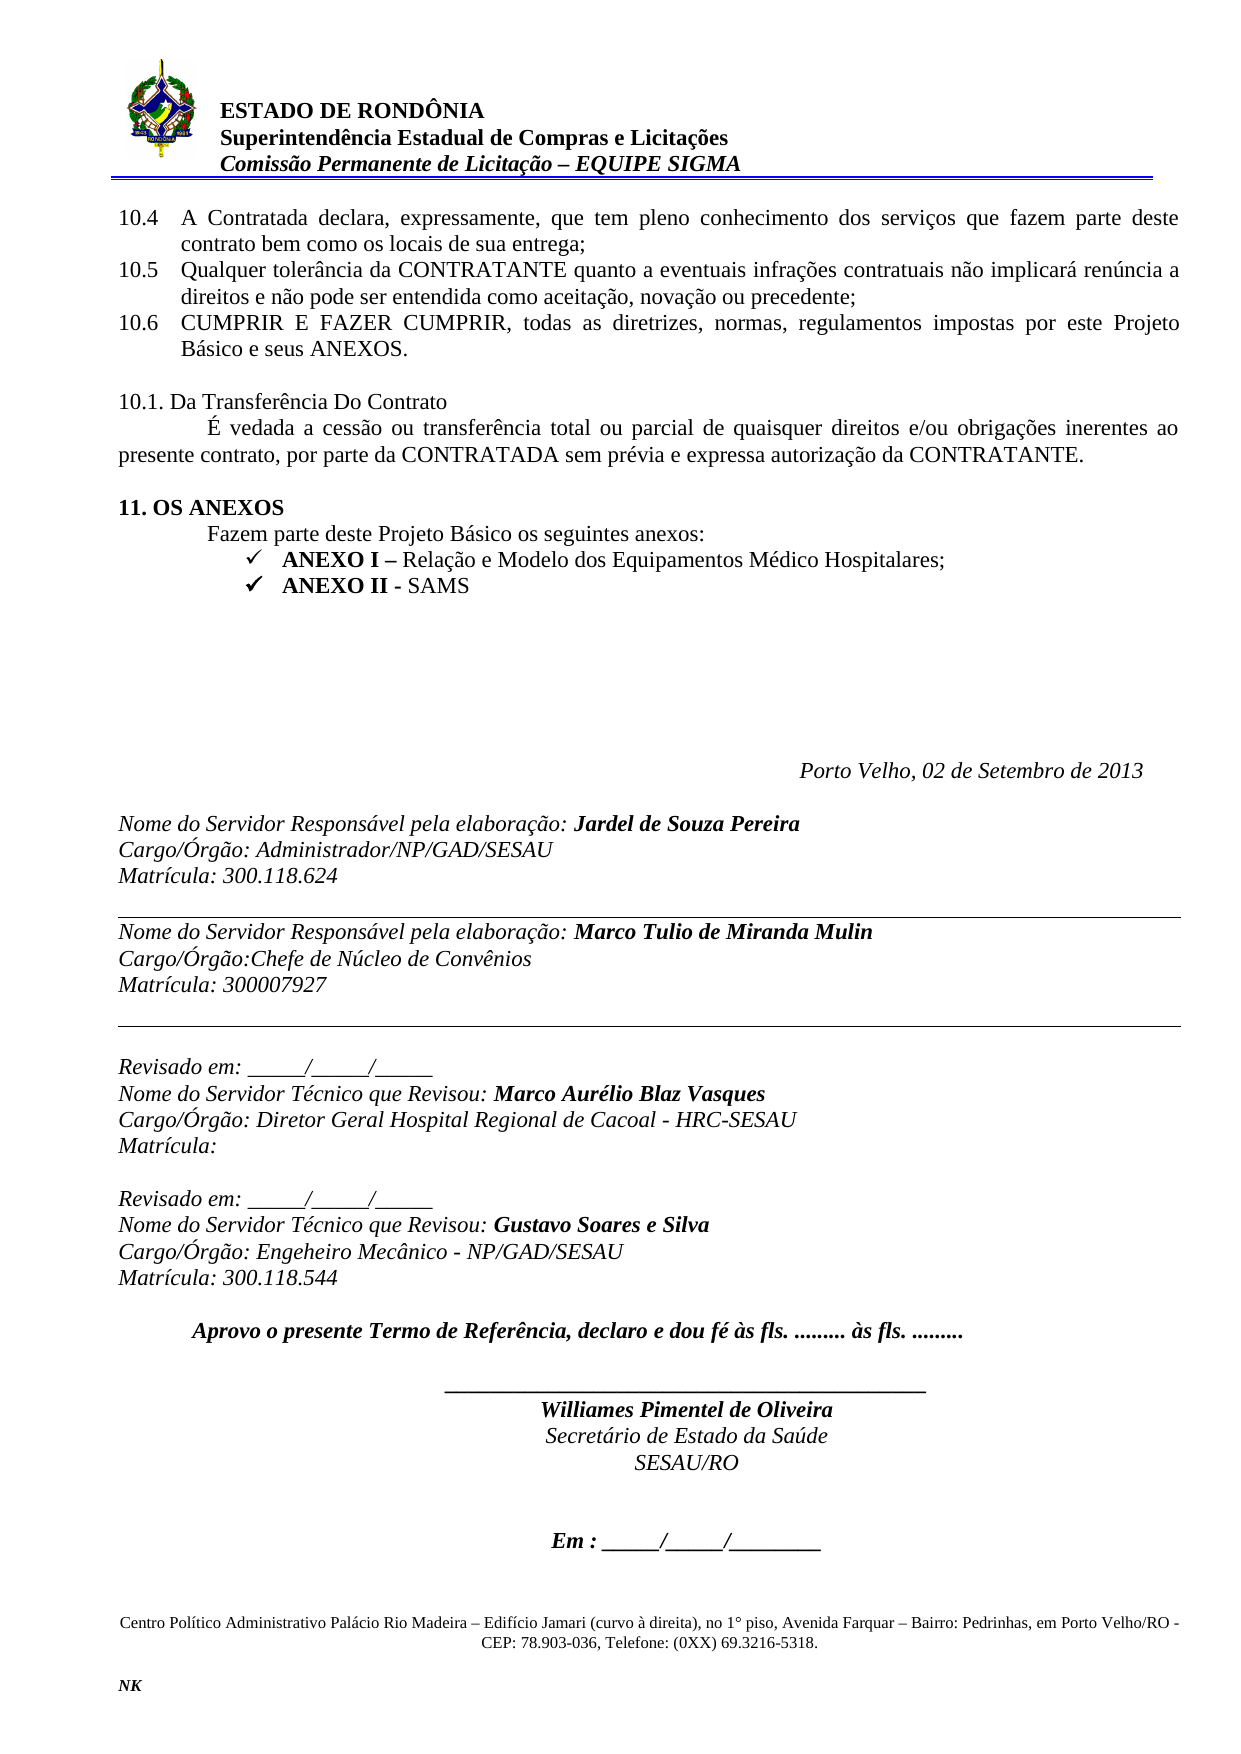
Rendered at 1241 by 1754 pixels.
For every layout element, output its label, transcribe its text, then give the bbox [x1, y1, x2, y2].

text Revisado em: _____/_____/_____ [118, 1185, 1181, 1211]
text SESAU/RO [192, 1448, 1181, 1475]
text Nome do Servidor Técnico que Revisou: Marco Aurélio Blaz Vasques [118, 1079, 1181, 1106]
list A Contratada declara, expressamente, que tem pleno conhecimento dos serviços que fazem parte deste contrato bem como os locais de sua entrega; [118, 204, 1181, 256]
text Cargo/Órgão: Diretor Geral Hospital Regional de Cacoal - HRC-SESAU [118, 1106, 1144, 1132]
list CUMPRIR E FAZER CUMPRIR, todas as diretrizes, normas, regulamentos impostas por este Projeto Básico e seus ANEXOS. [118, 309, 1181, 362]
text Matrícula: 300007927 [118, 971, 1181, 997]
text Matrícula: 300.118.624 [118, 862, 1181, 889]
text Cargo/Órgão: Administrador/NP/GAD/SESAU [118, 836, 1181, 862]
text Aprovo o presente Termo de Referência, declaro e dou fé às fls. ......... às fls. ......... [192, 1317, 1181, 1343]
text Secretário de Estado da Saúde [192, 1422, 1181, 1448]
text Nome do Servidor Técnico que Revisou: Gustavo Soares e Silva [118, 1211, 1181, 1238]
text Cargo/Órgão: Engeheiro Mecânico - NP/GAD/SESAU [118, 1238, 1144, 1264]
text É vedada a cessão ou transferência total ou parcial de quaisquer direitos e/ou obrigações inerentes ao presente contrato, por parte da CONTRATADA sem prévia e expressa autorização da CONTRATANTE. [118, 414, 1181, 467]
text 11. OS ANEXOS [118, 493, 1181, 520]
text __________________________________________ [192, 1369, 1181, 1396]
text Williames Pimentel de Oliveira [192, 1396, 1181, 1422]
text Porto Velho, 02 de Setembro de 2013 [118, 757, 1144, 783]
list Qualquer tolerância da CONTRATANTE quanto a eventuais infrações contratuais não implicará renúncia a direitos e não pode ser entendida como aceitação, novação ou precedente; [118, 256, 1181, 309]
text Fazem parte deste Projeto Básico os seguintes anexos: [118, 520, 1181, 546]
text Matrícula: [118, 1132, 1181, 1159]
text Nome do Servidor Responsável pela elaboração: Marco Tulio de Miranda Mulin [118, 918, 1144, 945]
text Nome do Servidor Responsável pela elaboração: Jardel de Souza Pereira [118, 810, 1181, 836]
text Cargo/Órgão:Chefe de Núcleo de Convênios [118, 945, 1144, 971]
text Revisado em: _____/_____/_____ [118, 1053, 1181, 1079]
text Matrícula: 300.118.544 [118, 1264, 1181, 1290]
picture [125, 59, 198, 159]
text 10.1. Da Transferência Do Contrato [118, 388, 1181, 414]
list ANEXO II - SAMS [244, 573, 1181, 599]
list ANEXO I – Relação e Modelo dos Equipamentos Médico Hospitalares; [244, 546, 1181, 573]
text Em : _____/_____/________ [192, 1528, 1181, 1554]
